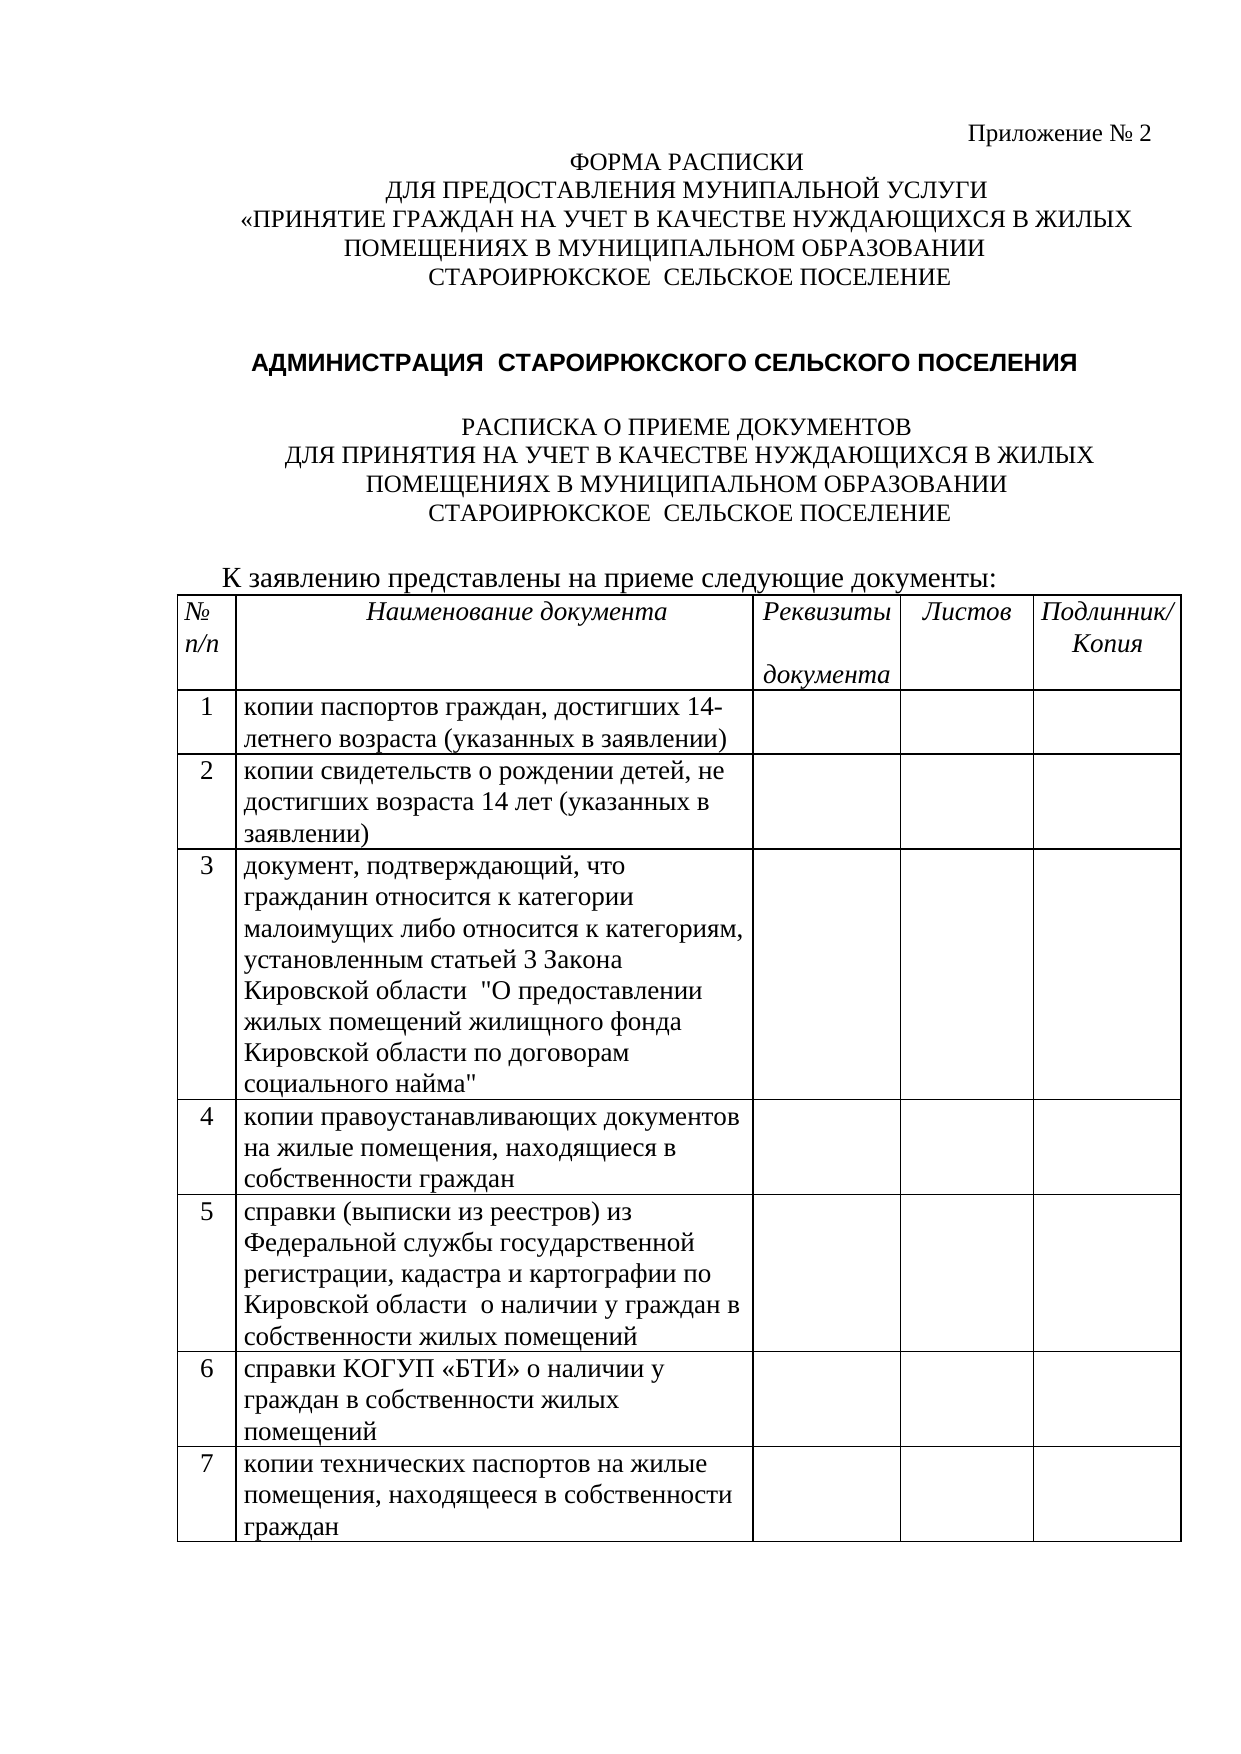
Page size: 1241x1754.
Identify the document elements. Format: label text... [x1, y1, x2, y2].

table_header Листов [901, 596, 1033, 689]
table_cell [754, 691, 900, 753]
title СТАРОИРЮКСКОЕ СЕЛЬСКОЕ ПОСЕЛЕНИЕ [177, 262, 1152, 291]
table_cell 2 [178, 755, 235, 848]
subtitle АДМИНИСТРАЦИЯ СТАРОИРЮКСКОГО СЕЛЬСКОГО ПОСЕЛЕНИЯ [177, 348, 1152, 377]
table_cell справки (выписки из реестров) из Федеральной службы государственной регистрации, кадастра и картографии по Кировской области о наличии у граждан в собственности жилых помещений [237, 1195, 752, 1351]
table_cell 4 [178, 1100, 235, 1193]
table_cell копии технических паспортов на жилые помещения, находящееся в собственности граждан [237, 1447, 752, 1541]
table_header № п/п [178, 596, 235, 689]
table_cell [754, 755, 900, 848]
table_cell [1034, 850, 1180, 1098]
table_cell [901, 1447, 1033, 1541]
table_cell [754, 1447, 900, 1541]
table_cell [1034, 691, 1180, 753]
text Приложение № 2 [177, 118, 1152, 147]
title ФОРМА РАСПИСКИ [177, 147, 1152, 176]
table_cell 5 [178, 1195, 235, 1351]
table_cell [754, 1100, 900, 1193]
text СТАРОИРЮКСКОЕ СЕЛЬСКОЕ ПОСЕЛЕНИЕ [177, 498, 1152, 527]
table_cell [901, 850, 1033, 1098]
table_cell [754, 1352, 900, 1446]
table_header Наименование документа [237, 596, 752, 689]
table_cell [901, 1100, 1033, 1193]
table_cell [901, 755, 1033, 848]
table_cell [1034, 1100, 1180, 1193]
text РАСПИСКА О ПРИЕМЕ ДОКУМЕНТОВ [177, 412, 1152, 441]
table_cell копии свидетельств о рождении детей, не достигших возраста 14 лет (указанных в заявлении) [237, 755, 752, 848]
table_cell документ, подтверждающий, что гражданин относится к категории малоимущих либо относится к категориям, установленным статьей 3 Закона Кировской области "О предоставлении жилых помещений жилищного фонда Кировской области по договорам социального найма" [237, 850, 752, 1098]
table_cell [754, 850, 900, 1098]
table_cell 1 [178, 691, 235, 753]
table_cell [1034, 755, 1180, 848]
table_header Реквизиты документа [754, 596, 900, 689]
table_cell справки КОГУП «БТИ» о наличии у граждан в собственности жилых помещений [237, 1352, 752, 1446]
title ДЛЯ ПРЕДОСТАВЛЕНИЯ МУНИПАЛЬНОЙ УСЛУГИ [177, 176, 1152, 204]
table_cell [901, 691, 1033, 753]
table_cell копии правоустанавливающих документов на жилые помещения, находящиеся в собственности граждан [237, 1100, 752, 1193]
table_cell [901, 1195, 1033, 1351]
text ДЛЯ ПРИНЯТИЯ НА УЧЕТ В КАЧЕСТВЕ НУЖДАЮЩИХСЯ В ЖИЛЫХ [177, 441, 1152, 469]
table_cell [1034, 1352, 1180, 1446]
table_cell [1034, 1447, 1180, 1541]
table_cell 3 [178, 850, 235, 1098]
table_cell 6 [178, 1352, 235, 1446]
table_cell [754, 1195, 900, 1351]
table_cell [1034, 1195, 1180, 1351]
table_header Подлинник/Копия [1034, 596, 1180, 689]
table_cell 7 [178, 1447, 235, 1541]
text ПОМЕЩЕНИЯХ В МУНИЦИПАЛЬНОМ ОБРАЗОВАНИИ [177, 469, 1152, 498]
table_cell [901, 1352, 1033, 1446]
text К заявлению представлены на приеме следующие документы: [177, 560, 1152, 594]
table_cell копии паспортов граждан, достигших 14-летнего возраста (указанных в заявлении) [237, 691, 752, 753]
title «ПРИНЯТИЕ ГРАЖДАН НА УЧЕТ В КАЧЕСТВЕ НУЖДАЮЩИХСЯ В ЖИЛЫХ ПОМЕЩЕНИЯХ В МУНИЦИПАЛЬНОМ ОБРАЗОВАНИИ [177, 204, 1152, 262]
